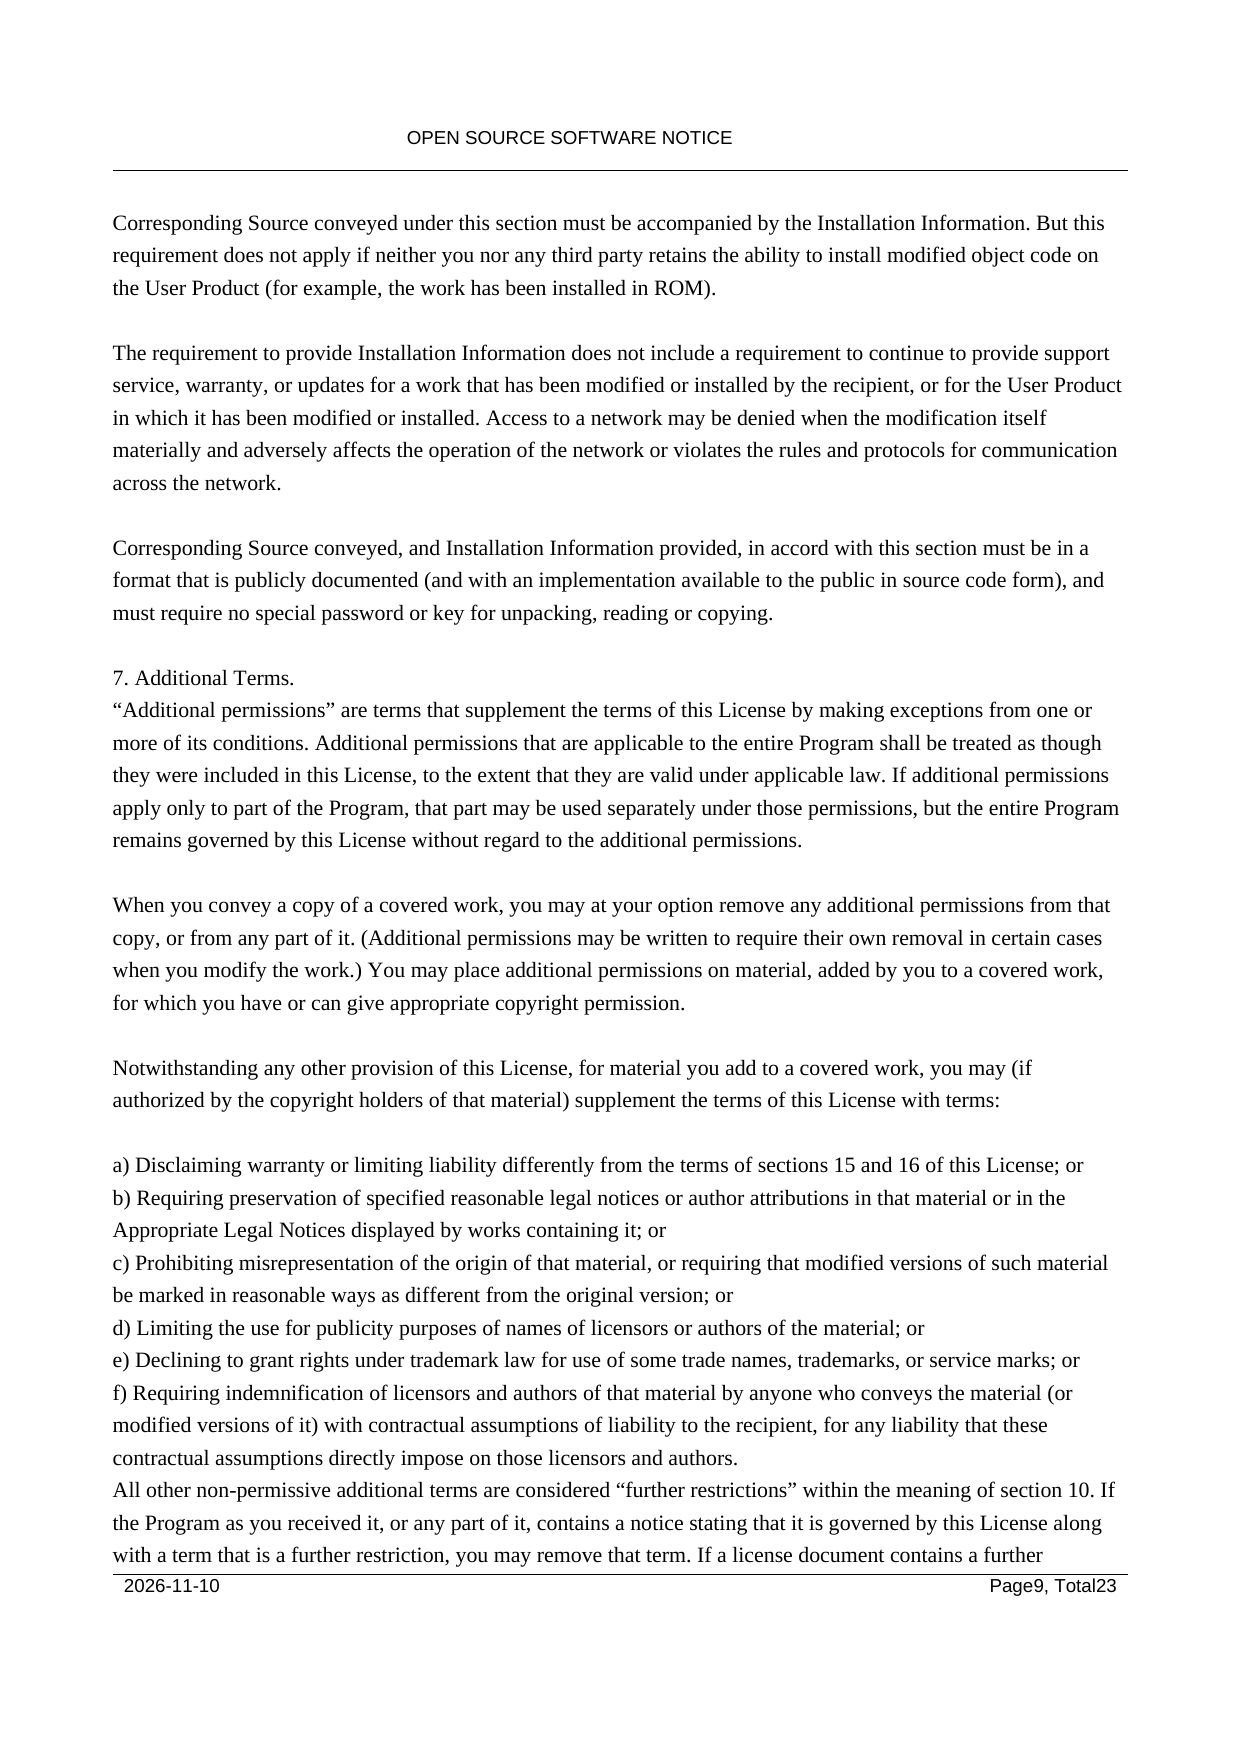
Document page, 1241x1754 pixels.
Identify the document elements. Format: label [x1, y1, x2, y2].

text [112, 206, 1128, 1571]
